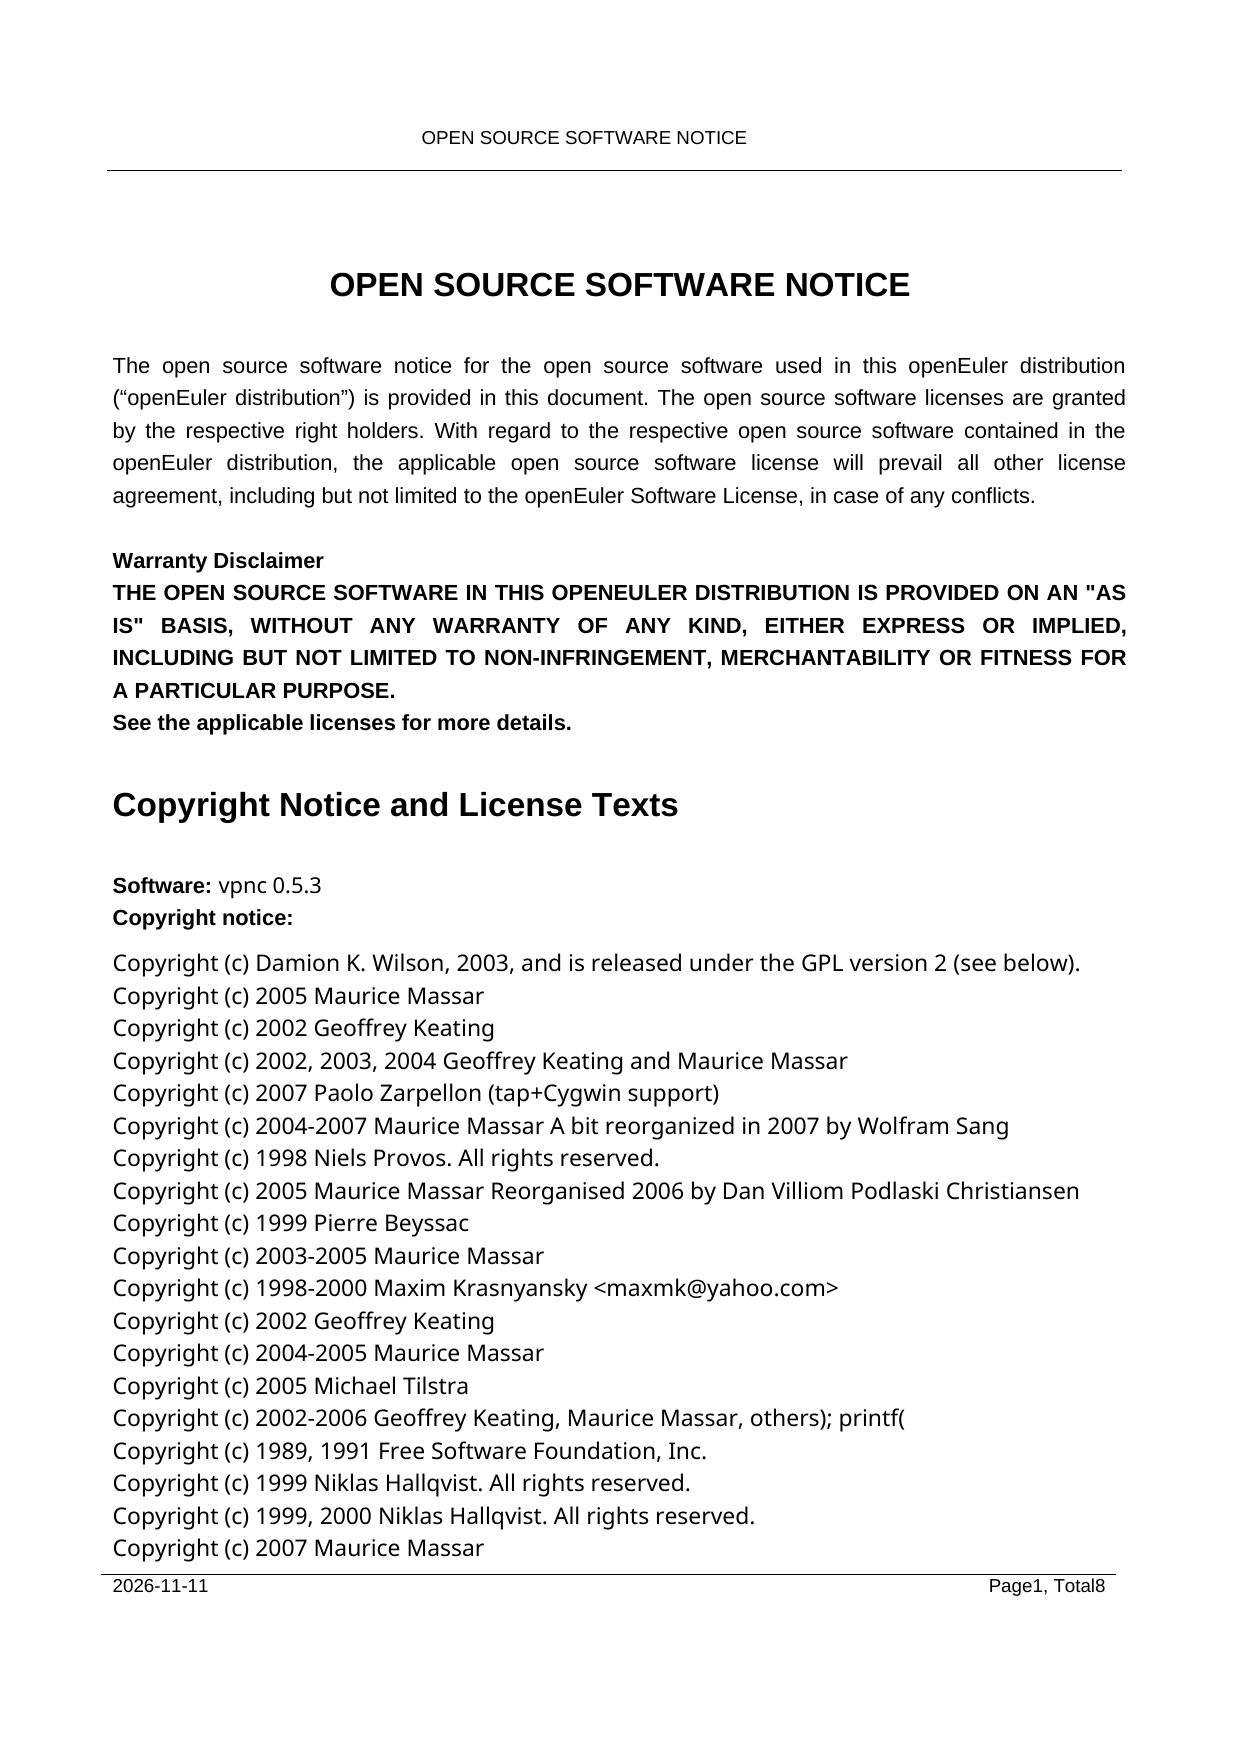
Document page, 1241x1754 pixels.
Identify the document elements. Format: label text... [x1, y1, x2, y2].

text Copyright Notice and License Texts [112, 771, 1128, 836]
text THE OPEN SOURCE SOFTWARE IN THIS OPENEULER DISTRIBUTION IS PROVIDED ON AN "AS IS" BASIS, WITHOUT ANY WARRANTY OF ANY KIND, EITHER EXPRESS OR IMPLIED, INCLUDING BUT NOT LIMITED TO NON-INFRINGEMENT, MERCHANTABILITY OR FITNESS FOR A PARTICULAR PURPOSE. See the applicable licenses for more details. [112, 576, 1128, 739]
title Software: vpnc 0.5.3 [112, 869, 1128, 901]
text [112, 947, 1128, 1564]
text The open source software notice for the open source software used in this openEuler distribution (“openEuler distribution”) is provided in this document. The open source software licenses are granted by the respective right holders. With regard to the respective open source software contained in the openEuler distribution, the applicable open source software license will prevail all other license agreement, including but not limited to the openEuler Software License, in case of any conflicts. [112, 349, 1128, 511]
text Warranty Disclaimer [112, 544, 1128, 576]
text OPEN SOURCE SOFTWARE NOTICE [112, 251, 1128, 316]
text Copyright notice: [112, 901, 1128, 934]
